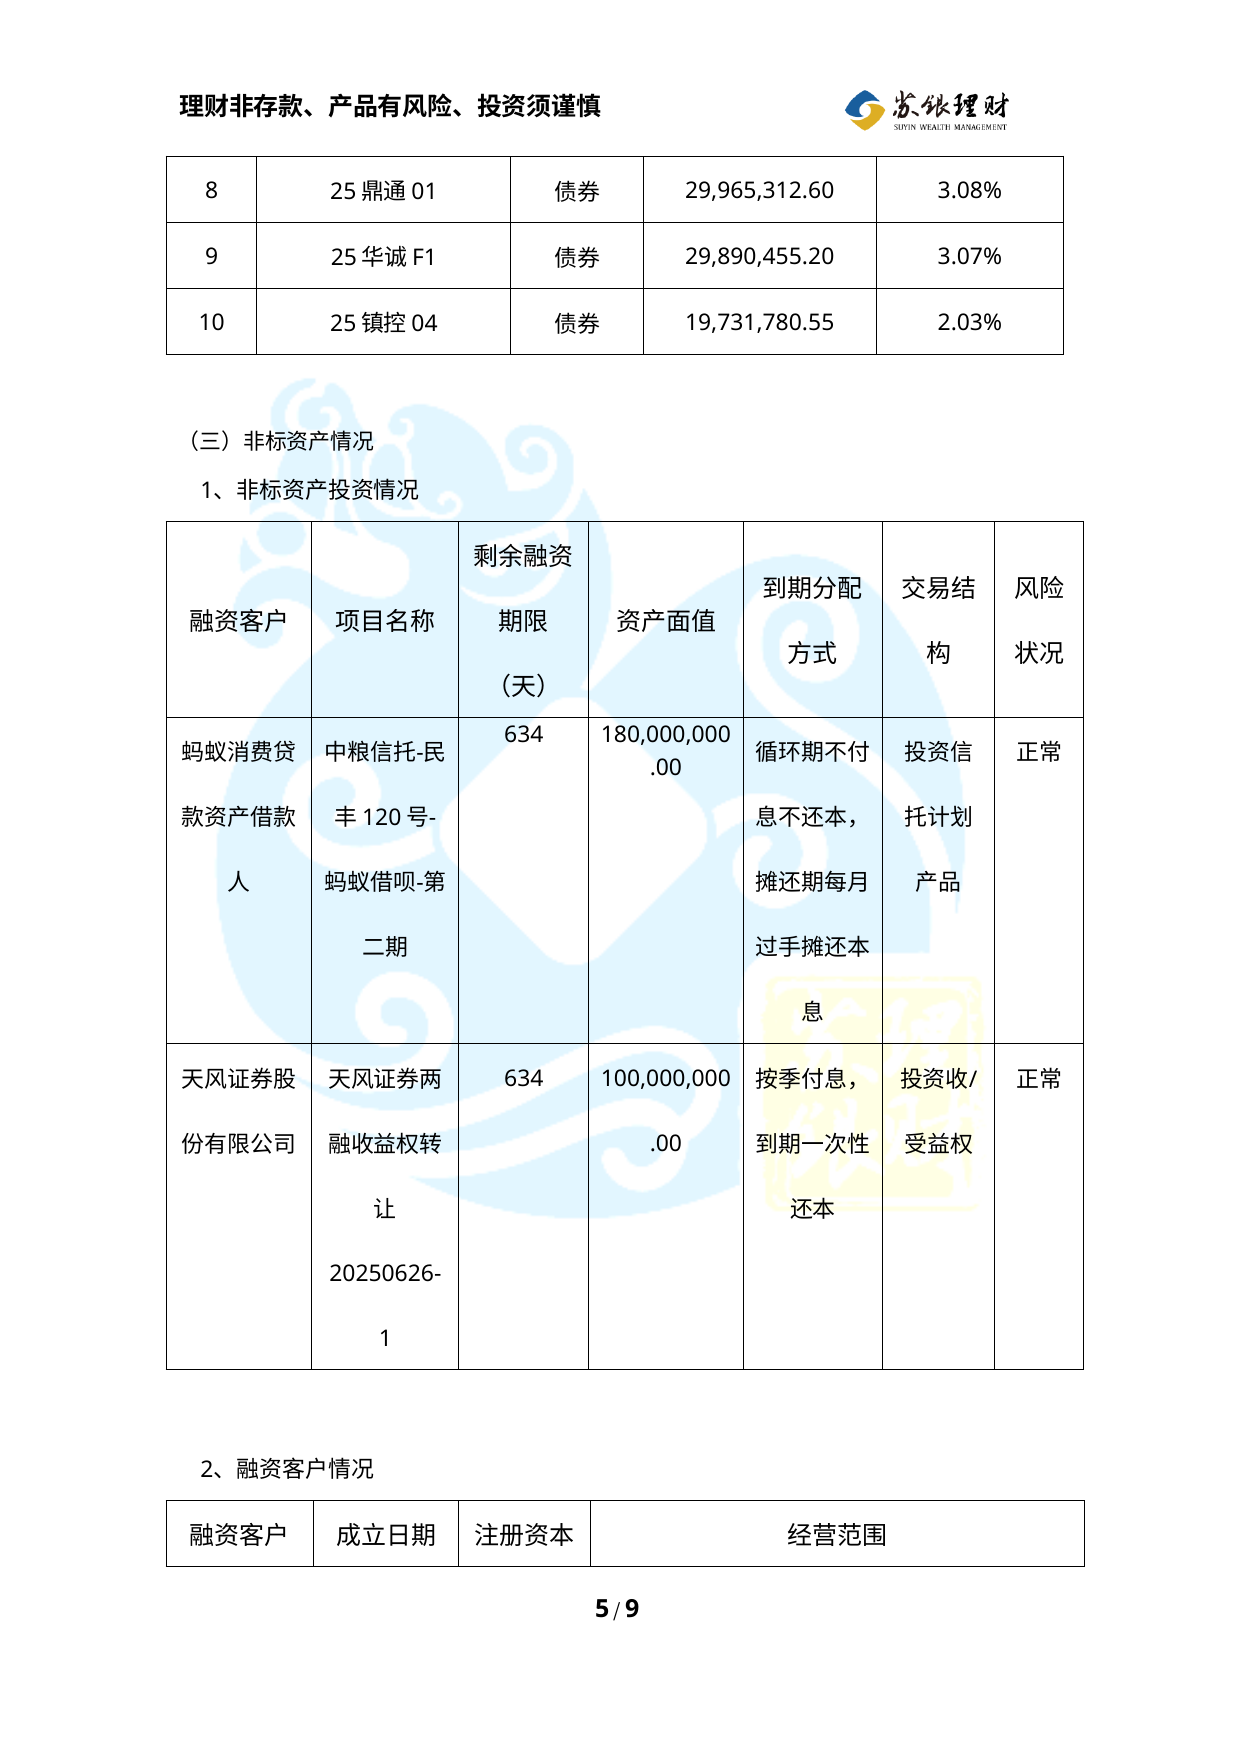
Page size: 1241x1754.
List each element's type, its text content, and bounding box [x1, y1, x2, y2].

table_header 资产面值 [589, 522, 743, 717]
table_cell 180,000,000.00 [589, 718, 743, 1043]
table_header 融资客户 [167, 522, 311, 717]
table_header 交易结构 [883, 522, 994, 717]
table_cell 19,731,780.55 [644, 289, 876, 354]
text 1、非标资产投资情况 [177, 456, 1053, 521]
table_cell 3.07% [877, 223, 1063, 288]
table_cell 蚂蚁消费贷款资产借款人 [167, 718, 311, 1043]
table_header 经营范围 [591, 1501, 1084, 1566]
text 2、融资客户情况 [177, 1435, 1053, 1500]
table_cell 25镇控04 [257, 289, 510, 354]
table_cell 9 [167, 223, 256, 288]
table_cell 正常 [995, 718, 1083, 1043]
table_cell 8 [167, 157, 256, 222]
table_cell 天风证券两融收益权转让20250626-1 [312, 1044, 458, 1369]
table_cell 10 [167, 289, 256, 354]
table_header 到期分配方式 [744, 522, 882, 717]
table_header 风险状况 [995, 522, 1083, 717]
picture [820, 72, 1039, 143]
table_cell 债券 [511, 157, 643, 222]
table_cell 29,965,312.60 [644, 157, 876, 222]
table_cell 3.08% [877, 157, 1063, 222]
table_cell 债券 [511, 223, 643, 288]
table_cell 634 [459, 1044, 588, 1369]
table_cell 中粮信托-民丰120号-蚂蚁借呗-第二期 [312, 718, 458, 1043]
table_cell 25华诚F1 [257, 223, 510, 288]
table_cell 天风证券股份有限公司 [167, 1044, 311, 1369]
subtitle 非标资产情况 [177, 423, 1053, 456]
table_cell 25鼎通01 [257, 157, 510, 222]
table_cell 按季付息，到期一次性还本 [744, 1044, 882, 1369]
table_header 融资客户 [167, 1501, 313, 1566]
table_cell 100,000,000.00 [589, 1044, 743, 1369]
table_cell 634 [459, 718, 588, 1043]
table_cell 循环期不付息不还本，摊还期每月过手摊还本息 [744, 718, 882, 1043]
table_header 项目名称 [312, 522, 458, 717]
table_header 剩余融资期限（天） [459, 522, 588, 717]
table_cell 投资收/受益权 [883, 1044, 994, 1369]
table_cell 债券 [511, 289, 643, 354]
table_cell 2.03% [877, 289, 1063, 354]
table_header 成立日期 [314, 1501, 458, 1566]
table_cell 正常 [995, 1044, 1083, 1369]
table_cell 投资信托计划产品 [883, 718, 994, 1043]
table_header 注册资本（元） [459, 1501, 590, 1566]
table_cell 29,890,455.20 [644, 223, 876, 288]
